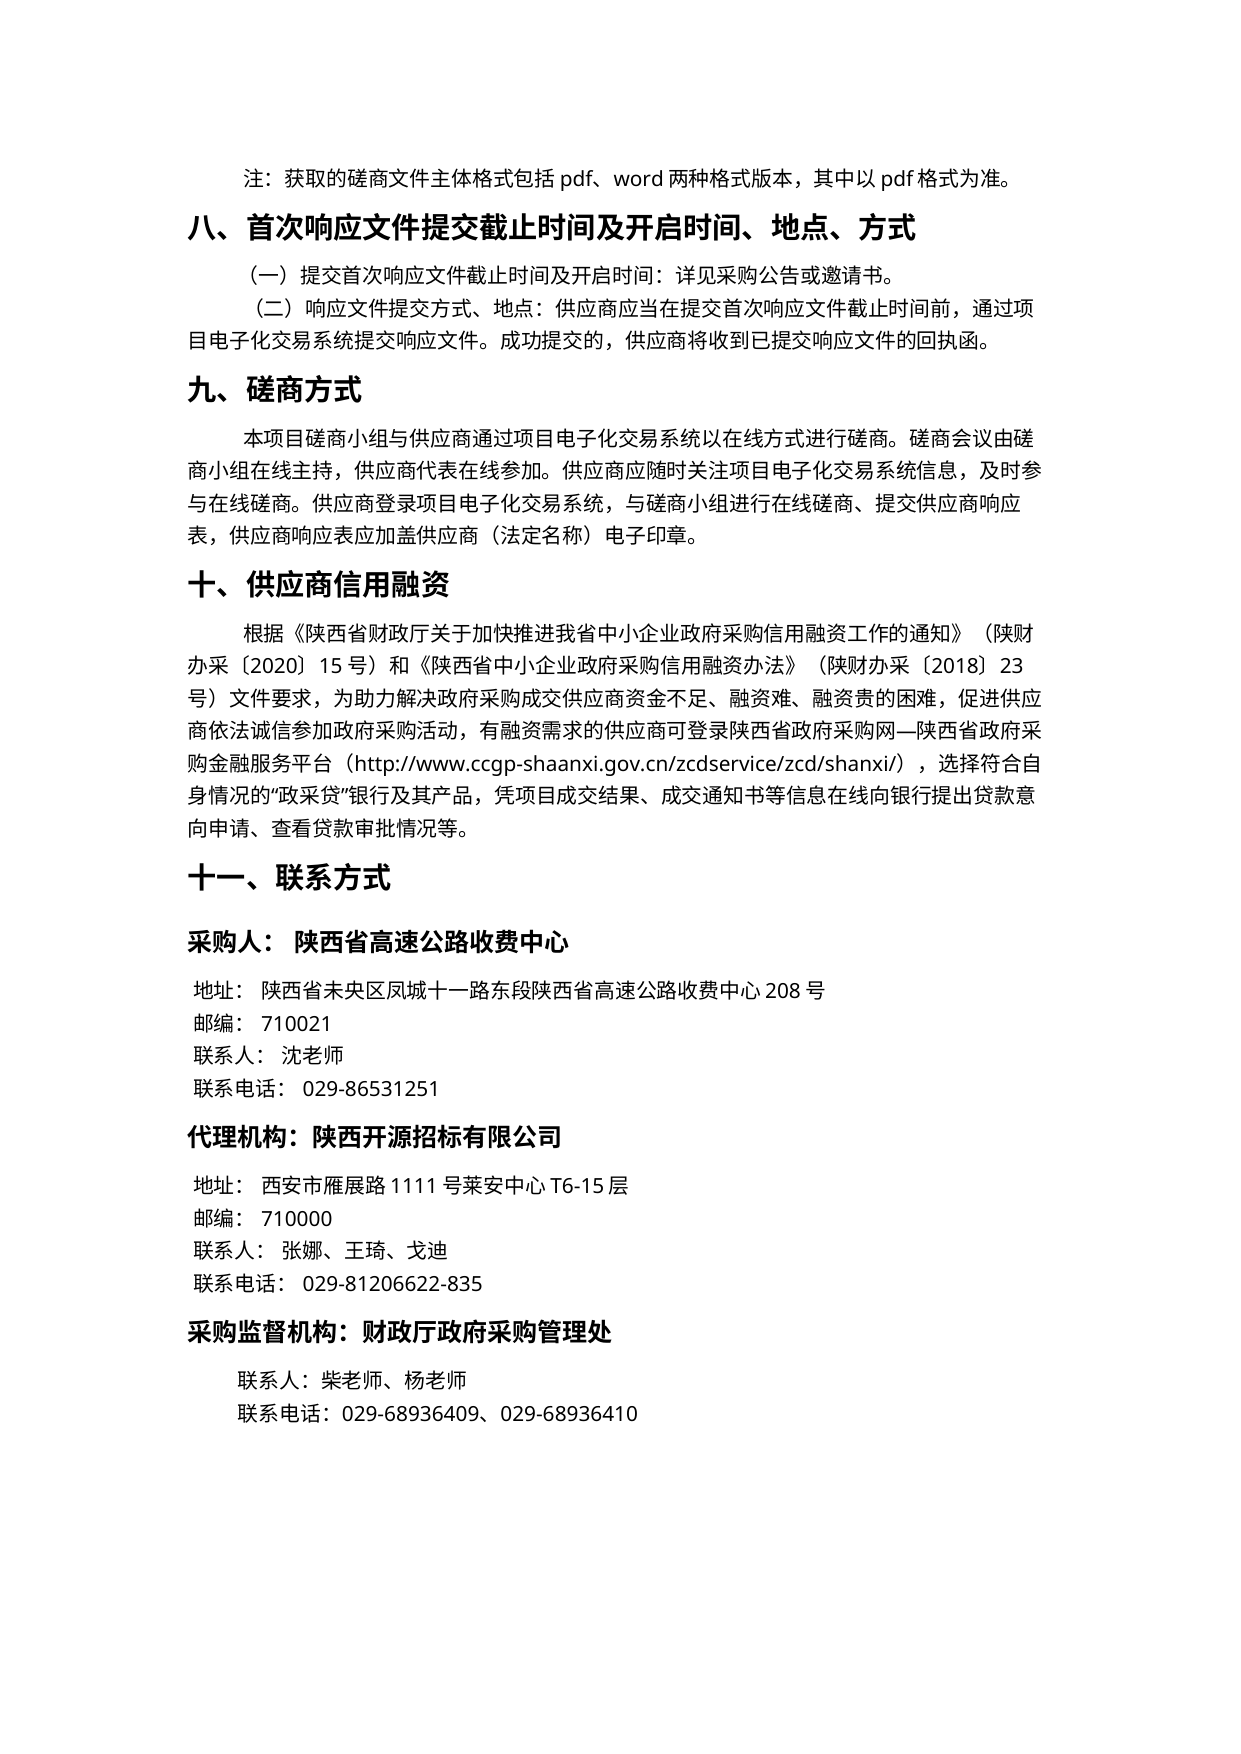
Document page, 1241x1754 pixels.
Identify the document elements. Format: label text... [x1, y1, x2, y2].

text 联系电话： 029-81206622-835 [187, 1267, 1053, 1299]
text 地址： 陕西省未央区凤城十一路东段陕西省高速公路收费中心208号 [187, 974, 1053, 1007]
text 联系电话：029-68936409、029-68936410 [187, 1397, 1053, 1429]
text 联系人： 张娜、王琦、戈迪 [187, 1234, 1053, 1267]
text 联系电话： 029-86531251 [187, 1072, 1053, 1104]
text （二）响应文件提交方式、地点：供应商应当在提交首次响应文件截止时间前，通过项目电子化交易系统提交响应文件。成功提交的，供应商将收到已提交响应文件的回执函。 [187, 292, 1053, 357]
text 本项目磋商小组与供应商通过项目电子化交易系统以在线方式进行磋商。磋商会议由磋商小组在线主持，供应商代表在线参加。供应商应随时关注项目电子化交易系统信息，及时参与在线磋商。供应商登录项目电子化交易系统，与磋商小组进行在线磋商、提交供应商响应表，供应商响应表应加盖供应商（法定名称）电子印章。 [187, 422, 1053, 552]
text 根据《陕西省财政厅关于加快推进我省中小企业政府采购信用融资工作的通知》（陕财办采〔2020〕15 号）和《陕西省中小企业政府采购信用融资办法》（陕财办采〔2018〕23 号）文件要求，为助力解决政府采购成交供应商资金不足、融资难、融资贵的困难，促进供应商依法诚信参加政府采购活动，有融资需求的供应商可登录陕西省政府采购网—陕西省政府采购金融服务平台（http://www.ccgp-shaanxi.gov.cn/zcdservice/zcd/shanxi/），选择符合自身情况的“政采贷”银行及其产品，凭项目成交结果、成交通知书等信息在线向银行提出贷款意向申请、查看贷款审批情况等。 [187, 617, 1053, 844]
text 采购监督机构：财政厅政府采购管理处 [187, 1299, 1053, 1364]
text 注：获取的磋商文件主体格式包括pdf、word两种格式版本，其中以pdf格式为准。 [187, 162, 1053, 194]
text 邮编： 710021 [187, 1007, 1053, 1039]
text 邮编： 710000 [187, 1202, 1053, 1234]
text 代理机构：陕西开源招标有限公司 [187, 1104, 1053, 1169]
text 十、供应商信用融资 [187, 552, 1053, 617]
text 联系人：柴老师、杨老师 [187, 1364, 1053, 1397]
text （一）提交首次响应文件截止时间及开启时间：详见采购公告或邀请书。 [187, 259, 1053, 292]
text 八、首次响应文件提交截止时间及开启时间、地点、方式 [187, 194, 1053, 259]
text 采购人： 陕西省高速公路收费中心 [187, 909, 1053, 974]
text 九、磋商方式 [187, 357, 1053, 422]
text 十一、联系方式 [187, 844, 1053, 909]
text 联系人： 沈老师 [187, 1039, 1053, 1072]
text 地址： 西安市雁展路1111号莱安中心T6-15层 [187, 1169, 1053, 1202]
